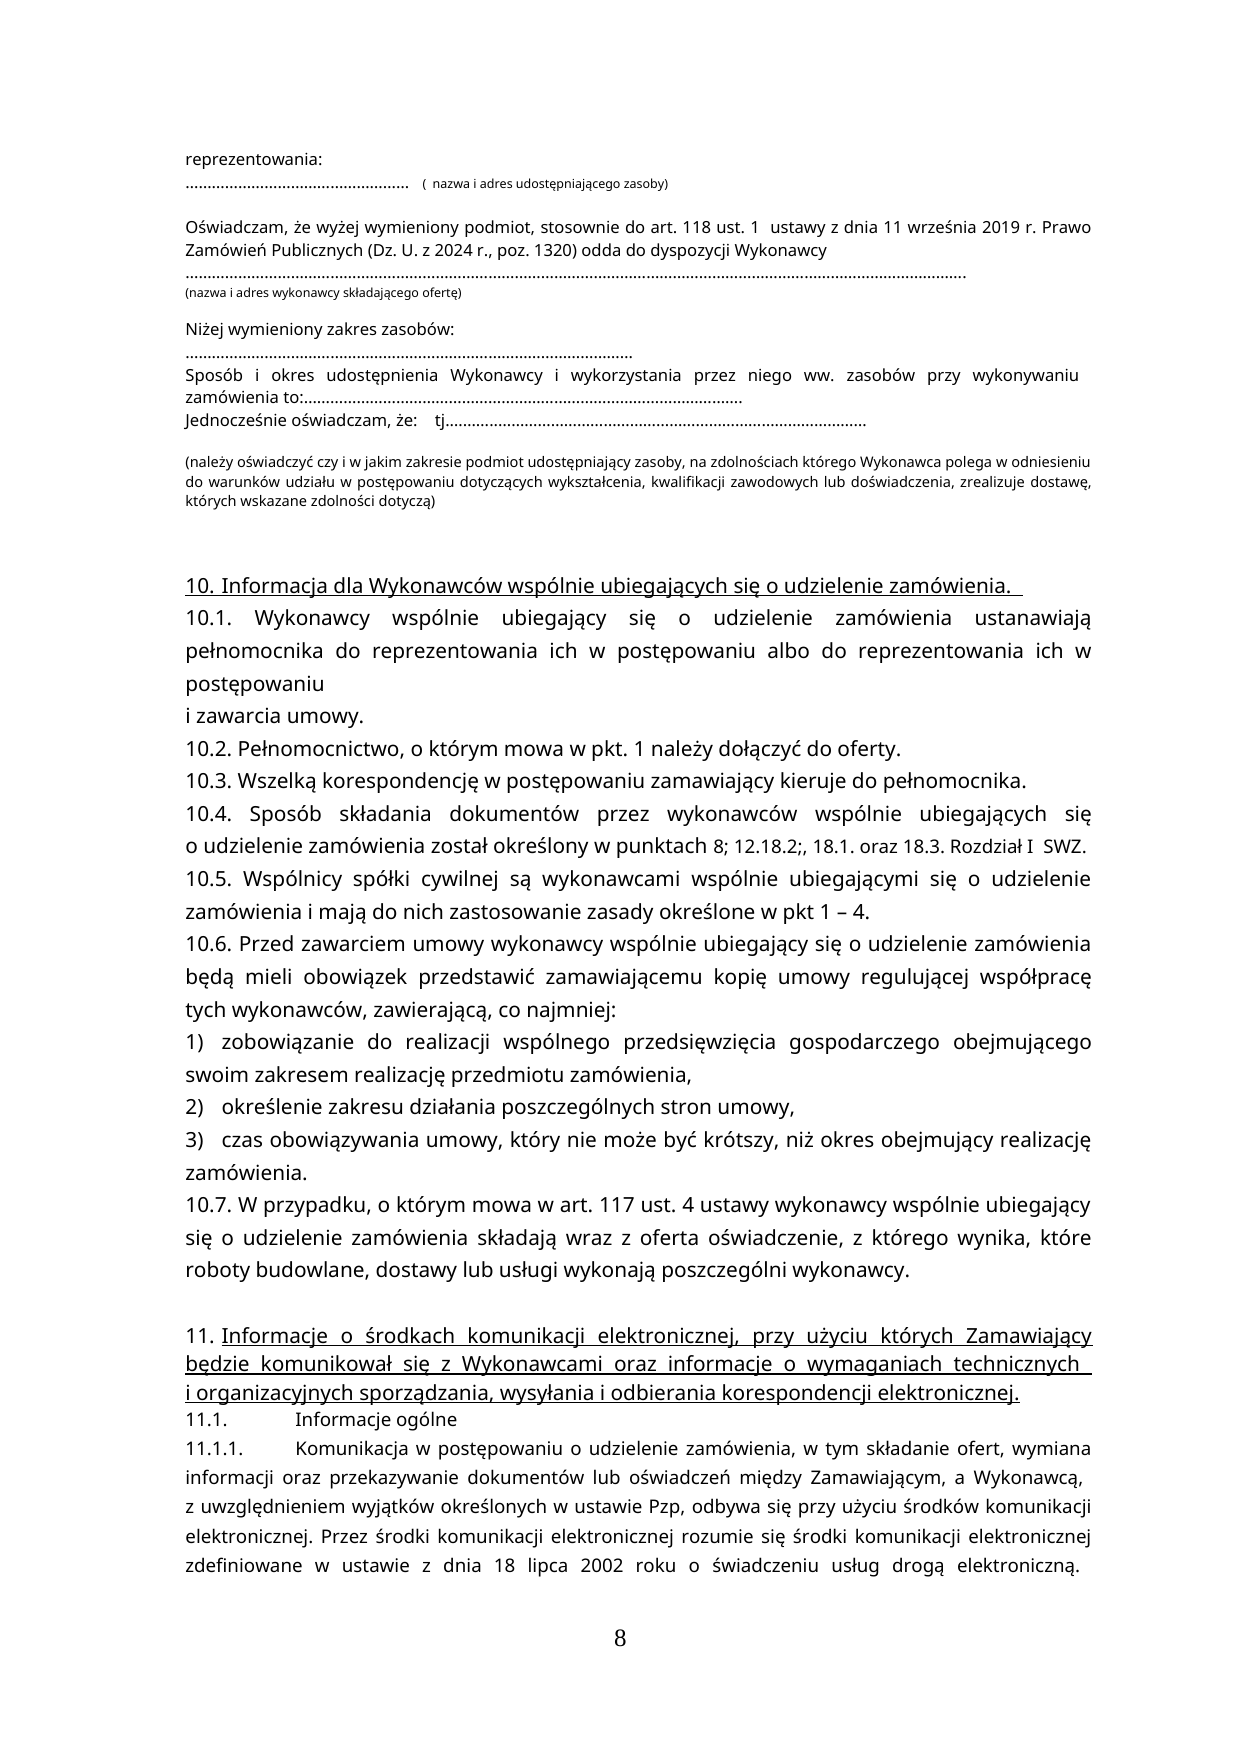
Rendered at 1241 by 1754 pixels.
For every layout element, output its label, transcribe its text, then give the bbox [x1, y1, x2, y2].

text 10.2. Pełnomocnictwo, o którym mowa w pkt. 1 należy dołączyć do oferty. [185, 734, 1093, 762]
text …………………………………………… ( nazwa i adres udostępniającego zasoby) [185, 170, 1093, 193]
text (nazwa i adres wykonawcy składającego ofertę) [185, 284, 1093, 301]
text (należy oświadczyć czy i w jakim zakresie podmiot udostępniający zasoby, na zdolnościach którego Wykonawca polega w odniesieniu do warunków udziału w postępowaniu dotyczących wykształcenia, kwalifikacji zawodowych lub doświadczenia, zrealizuje dostawę, których wskazane zdolności dotyczą) [185, 451, 1093, 511]
text 10. Informacja dla Wykonawców wspólnie ubiegających się o udzielenie zamówienia. [185, 571, 1093, 599]
text ………………………………………………………………………………………… [185, 341, 1093, 363]
text Niżej wymieniony zakres zasobów: [185, 318, 1093, 341]
text ……………………………………………………………………………………………………………………………………………………………. [185, 261, 1093, 284]
text Sposób i okres udostępnienia Wykonawcy i wykorzystania przez niego ww. zasobów przy wykonywaniu zamówienia to:………………………………………………………………………………………. [185, 363, 1093, 409]
text 10.6. Przed zawarciem umowy wykonawcy wspólnie ubiegający się o udzielenie zamówienia będą mieli obowiązek przedstawić zamawiającemu kopię umowy regulującej współpracę tych wykonawców, zawierającą, co najmniej: [185, 929, 1093, 1023]
text 10.3. Wszelką korespondencję w postępowaniu zamawiający kieruje do pełnomocnika. [185, 766, 1093, 795]
text 3) czas obowiązywania umowy, który nie może być krótszy, niż okres obejmujący realizację zamówienia. [185, 1125, 1093, 1186]
text Oświadczam, że wyżej wymieniony podmiot, stosownie do art. 118 ust. 1 ustawy z dnia 11 września 2019 r. Prawo Zamówień Publicznych (Dz. U. z 2024 r., poz. 1320) odda do dyspozycji Wykonawcy [185, 216, 1093, 261]
text 10.7. W przypadku, o którym mowa w art. 117 ust. 4 ustawy wykonawcy wspólnie ubiegający się o udzielenie zamówienia składają wraz z oferta oświadczenie, z którego wynika, które roboty budowlane, dostawy lub usługi wykonają poszczególni wykonawcy. [185, 1190, 1093, 1284]
text Jednocześnie oświadczam, że: tj.………..………………………………………………………………………… [185, 409, 1093, 432]
text 10.5. Wspólnicy spółki cywilnej są wykonawcami wspólnie ubiegającymi się o udzielenie zamówienia i mają do nich zastosowanie zasady określone w pkt 1 – 4. [185, 864, 1093, 925]
text 1) zobowiązanie do realizacji wspólnego przedsięwzięcia gospodarczego obejmującego swoim zakresem realizację przedmiotu zamówienia, [185, 1027, 1093, 1088]
text 11. Informacje o środkach komunikacji elektronicznej, przy użyciu których Zamawiający będzie komunikował się z Wykonawcami oraz informacje o wymaganiach technicznych i organizacyjnych sporządzania, wysyłania i odbierania korespondencji elektronicznej. [185, 1321, 1093, 1406]
text 11.1. Informacje ogólne [185, 1406, 1093, 1432]
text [185, 1435, 1093, 1578]
text 10.1. Wykonawcy wspólnie ubiegający się o udzielenie zamówienia ustanawiają pełnomocnika do reprezentowania ich w postępowaniu albo do reprezentowania ich w postępowaniu i zawarcia umowy. [185, 603, 1093, 730]
text reprezentowania: [185, 148, 1093, 170]
text 2) określenie zakresu działania poszczególnych stron umowy, [185, 1092, 1093, 1121]
text 10.4. Sposób składania dokumentów przez wykonawców wspólnie ubiegających się o udzielenie zamówienia został określony w punktach 8; 12.18.2;, 18.1. oraz 18.3. Rozdział I SWZ. [185, 799, 1093, 860]
